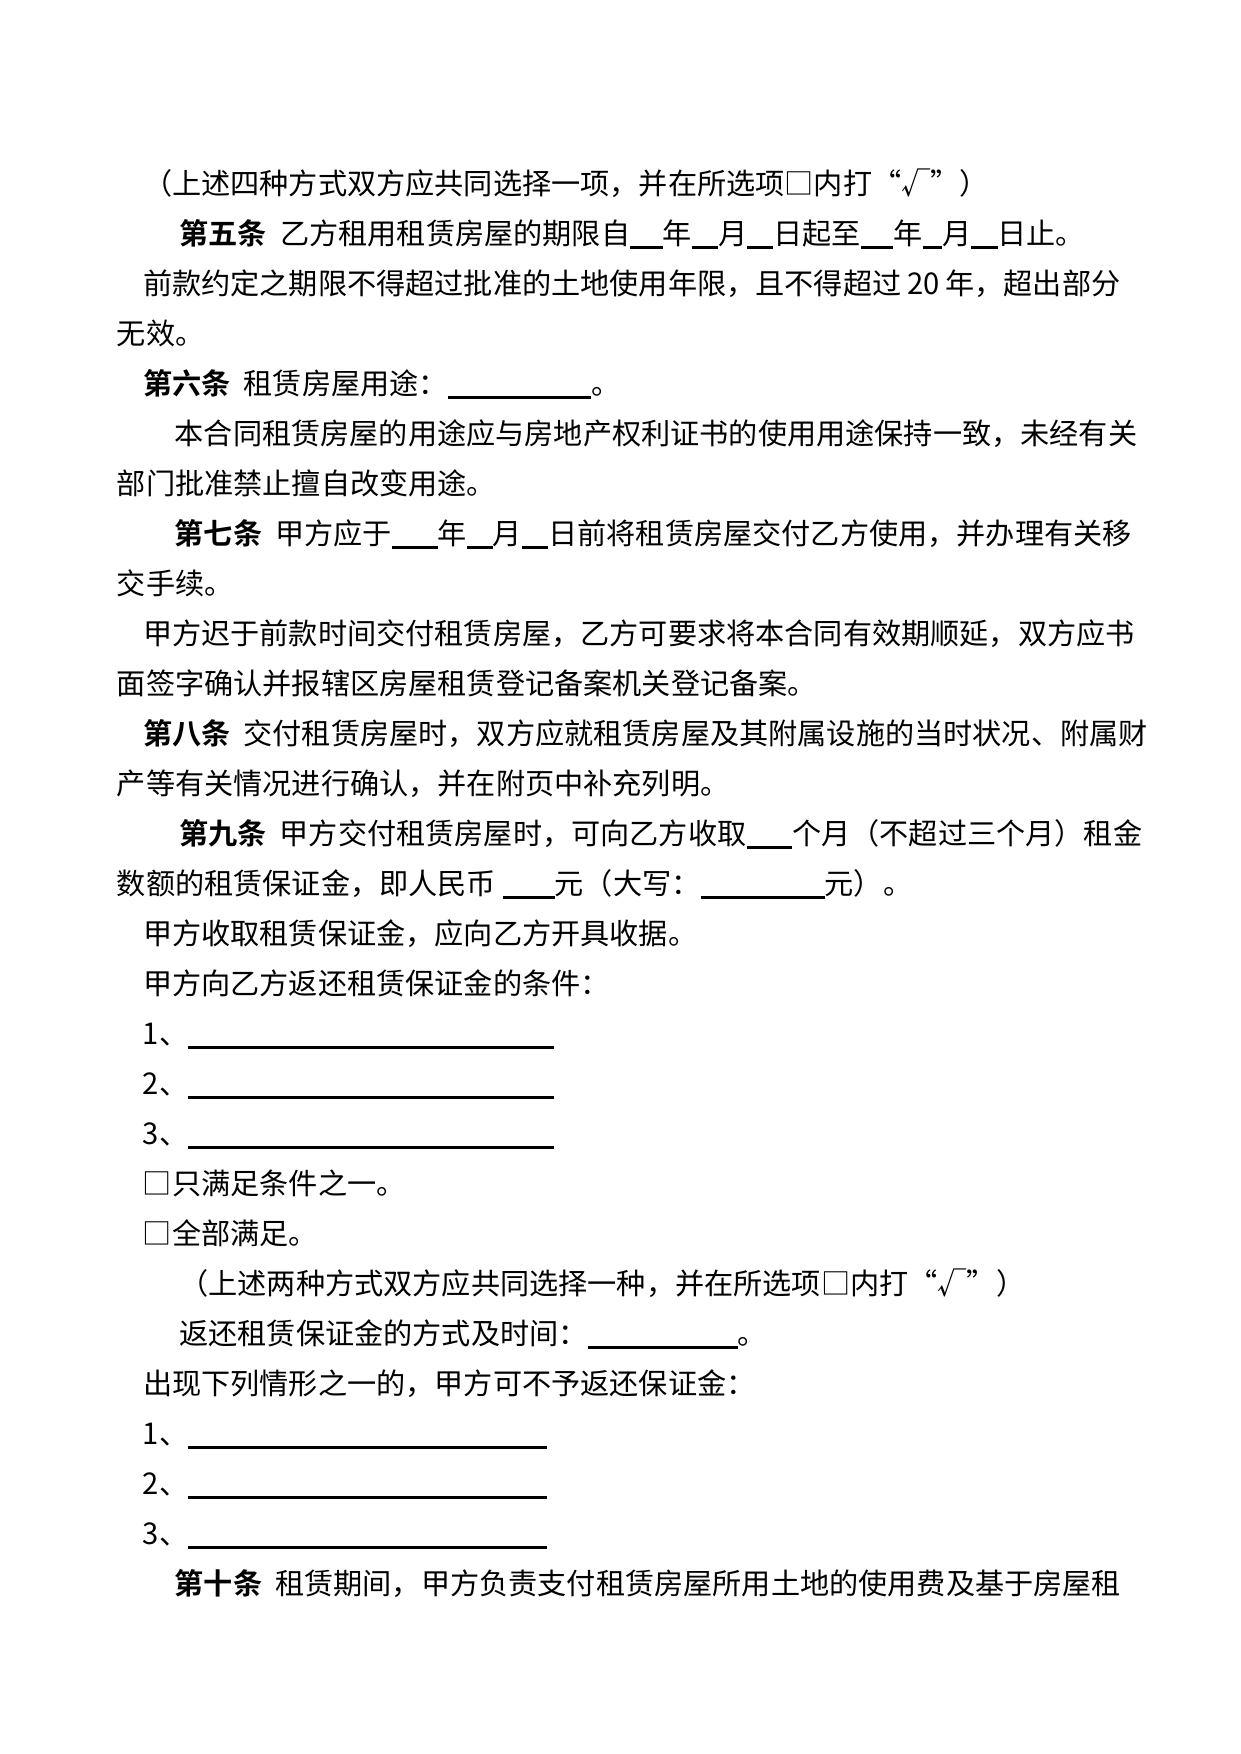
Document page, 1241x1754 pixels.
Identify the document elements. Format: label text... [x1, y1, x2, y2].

text 出现下列情形之一的，甲方可不予返还保证金： [117, 1354, 1148, 1404]
text □只满足条件之一。 [117, 1154, 1148, 1204]
text 甲方迟于前款时间交付租赁房屋，乙方可要求将本合同有效期顺延，双方应书面签字确认并报辖区房屋租赁登记备案机关登记备案。 [117, 604, 1148, 704]
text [117, 1554, 1148, 1604]
text 本合同租赁房屋的用途应与房地产权利证书的使用用途保持一致，未经有关部门批准禁止擅自改变用途。 [117, 404, 1148, 504]
text （上述两种方式双方应共同选择一种，并在所选项□内打“√”） [117, 1254, 1148, 1304]
text （上述四种方式双方应共同选择一项，并在所选项□内打“√”） [117, 154, 1148, 204]
text 1、 [117, 1004, 1148, 1054]
text 3、 [117, 1504, 1148, 1554]
text 第九条 甲方交付租赁房屋时，可向乙方收取 个月（不超过三个月）租金数额的租赁保证金，即人民币 元（大写： 元）。 [117, 804, 1148, 904]
text □全部满足。 [117, 1204, 1148, 1254]
text 第六条 租赁房屋用途： 。 [117, 354, 1148, 404]
text 返还租赁保证金的方式及时间： 。 [117, 1304, 1148, 1354]
text 1、 [117, 1404, 1148, 1454]
text 第五条 乙方租用租赁房屋的期限自 年 月 日起至 年 月 日止。 [117, 204, 1148, 254]
text 甲方向乙方返还租赁保证金的条件： [117, 954, 1148, 1004]
text 前款约定之期限不得超过批准的土地使用年限，且不得超过20年，超出部分无效。 [117, 254, 1148, 354]
text 2、 [117, 1454, 1148, 1504]
text 第七条 甲方应于 年 月 日前将租赁房屋交付乙方使用，并办理有关移交手续。 [117, 504, 1148, 604]
text 甲方收取租赁保证金，应向乙方开具收据。 [117, 904, 1148, 954]
text 3、 [117, 1104, 1148, 1154]
text 第八条 交付租赁房屋时，双方应就租赁房屋及其附属设施的当时状况、附属财产等有关情况进行确认，并在附页中补充列明。 [117, 704, 1148, 804]
text 2、 [117, 1054, 1148, 1104]
